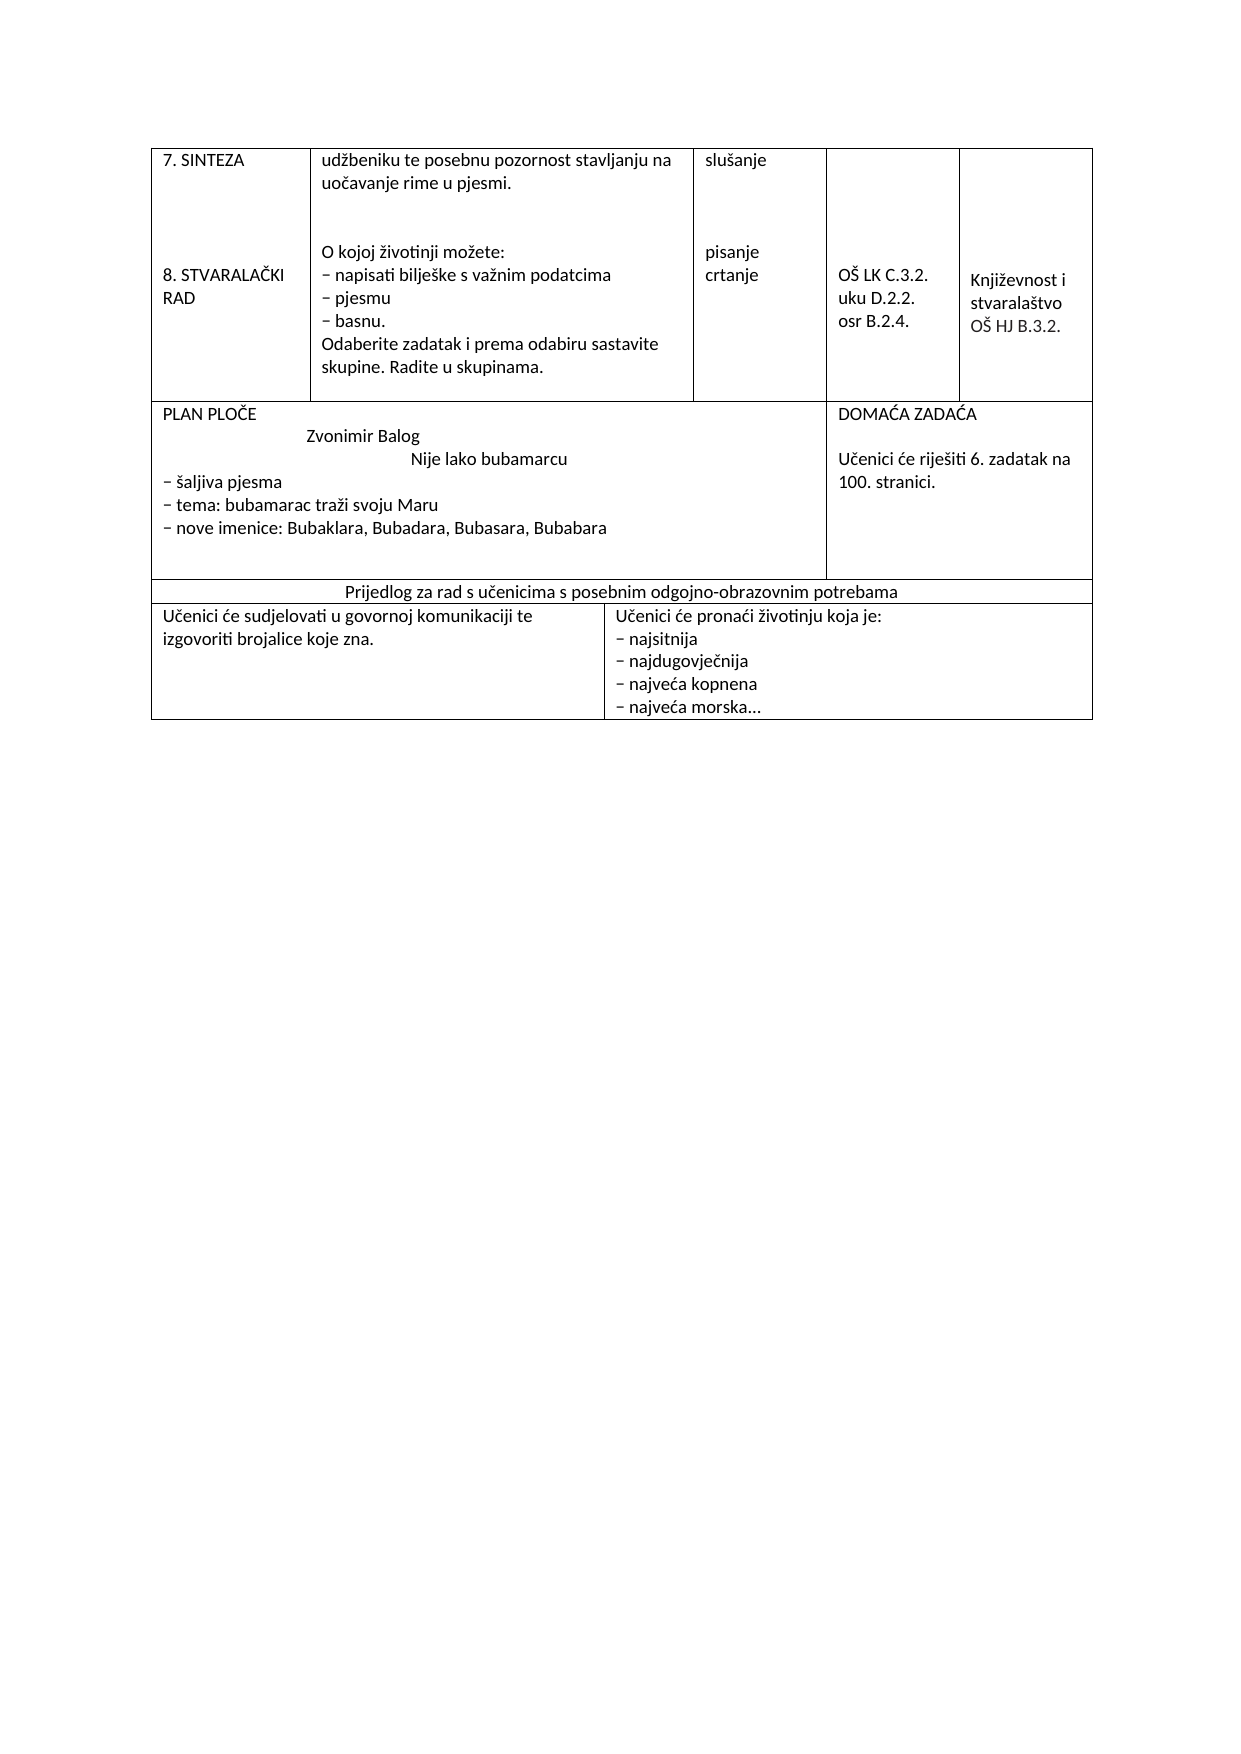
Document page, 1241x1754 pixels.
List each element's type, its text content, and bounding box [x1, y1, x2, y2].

table_cell PLAN PLOČE Zvonimir Balog Nije lako bubamarcu − šaljiva pjesma − tema: bubamarac traži svoju Maru − nove imenice: Bubaklara, Bubadara, Bubasara, Bubabara [152, 402, 826, 579]
table_cell Prijedlog za rad s učenicima s posebnim odgojno-obrazovnim potrebama [152, 580, 1092, 603]
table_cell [694, 149, 826, 401]
table_cell DOMAĆA ZADAĆA Učenici će riješiti 6. zadatak na 100. stranici. [827, 402, 1092, 579]
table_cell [152, 149, 310, 401]
table_cell Učenici će sudjelovati u govornoj komunikaciji te izgovoriti brojalice koje zna. [152, 604, 604, 718]
table_cell Učenici će pronaći životinju koja je: − najsitnija − najdugovječnija − najveća kopnena − najveća morska... [605, 604, 1092, 718]
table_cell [311, 149, 693, 401]
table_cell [960, 149, 1092, 401]
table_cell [827, 149, 959, 401]
